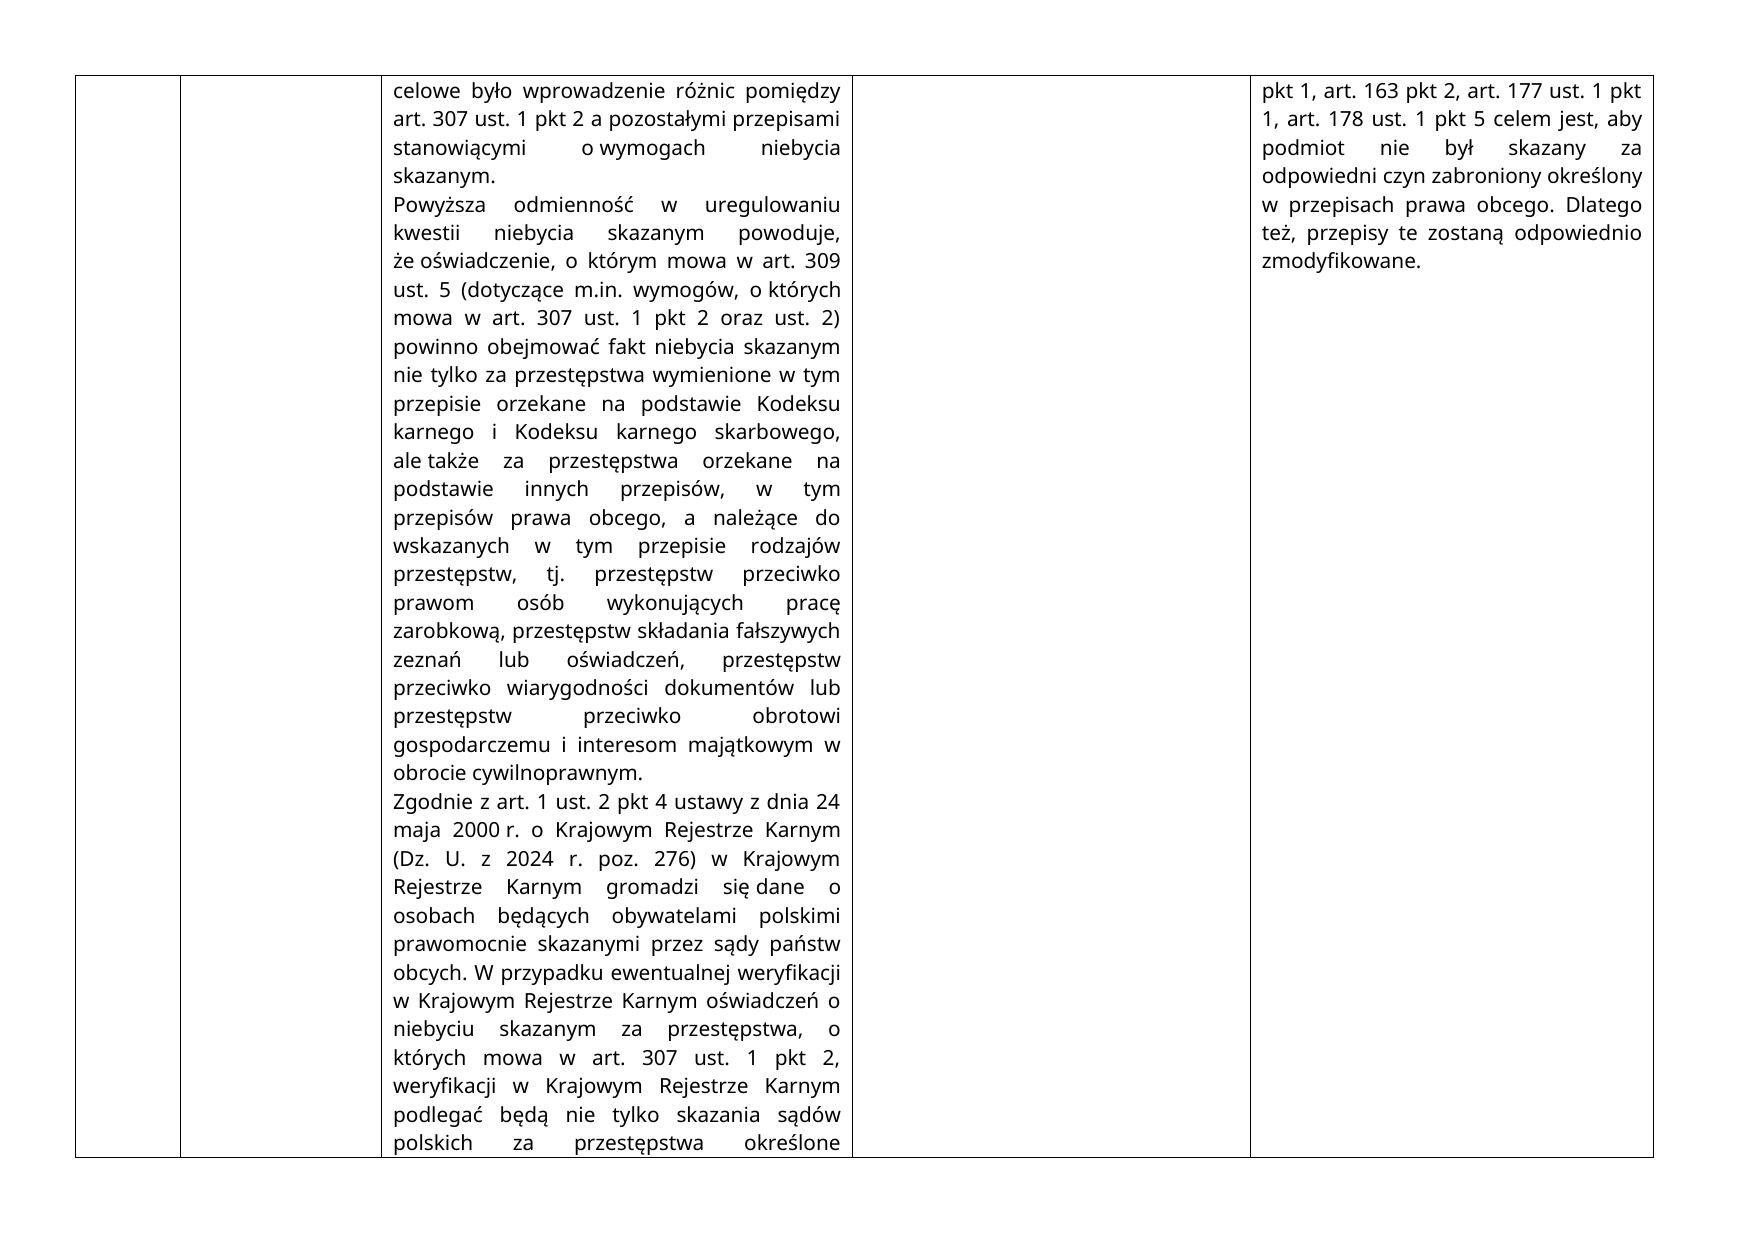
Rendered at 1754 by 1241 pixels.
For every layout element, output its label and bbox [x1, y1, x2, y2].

table_cell [853, 76, 1250, 1157]
table_cell [1251, 76, 1653, 1157]
table_cell [181, 76, 381, 1157]
table_cell [76, 76, 180, 1157]
table_cell [382, 76, 852, 1157]
